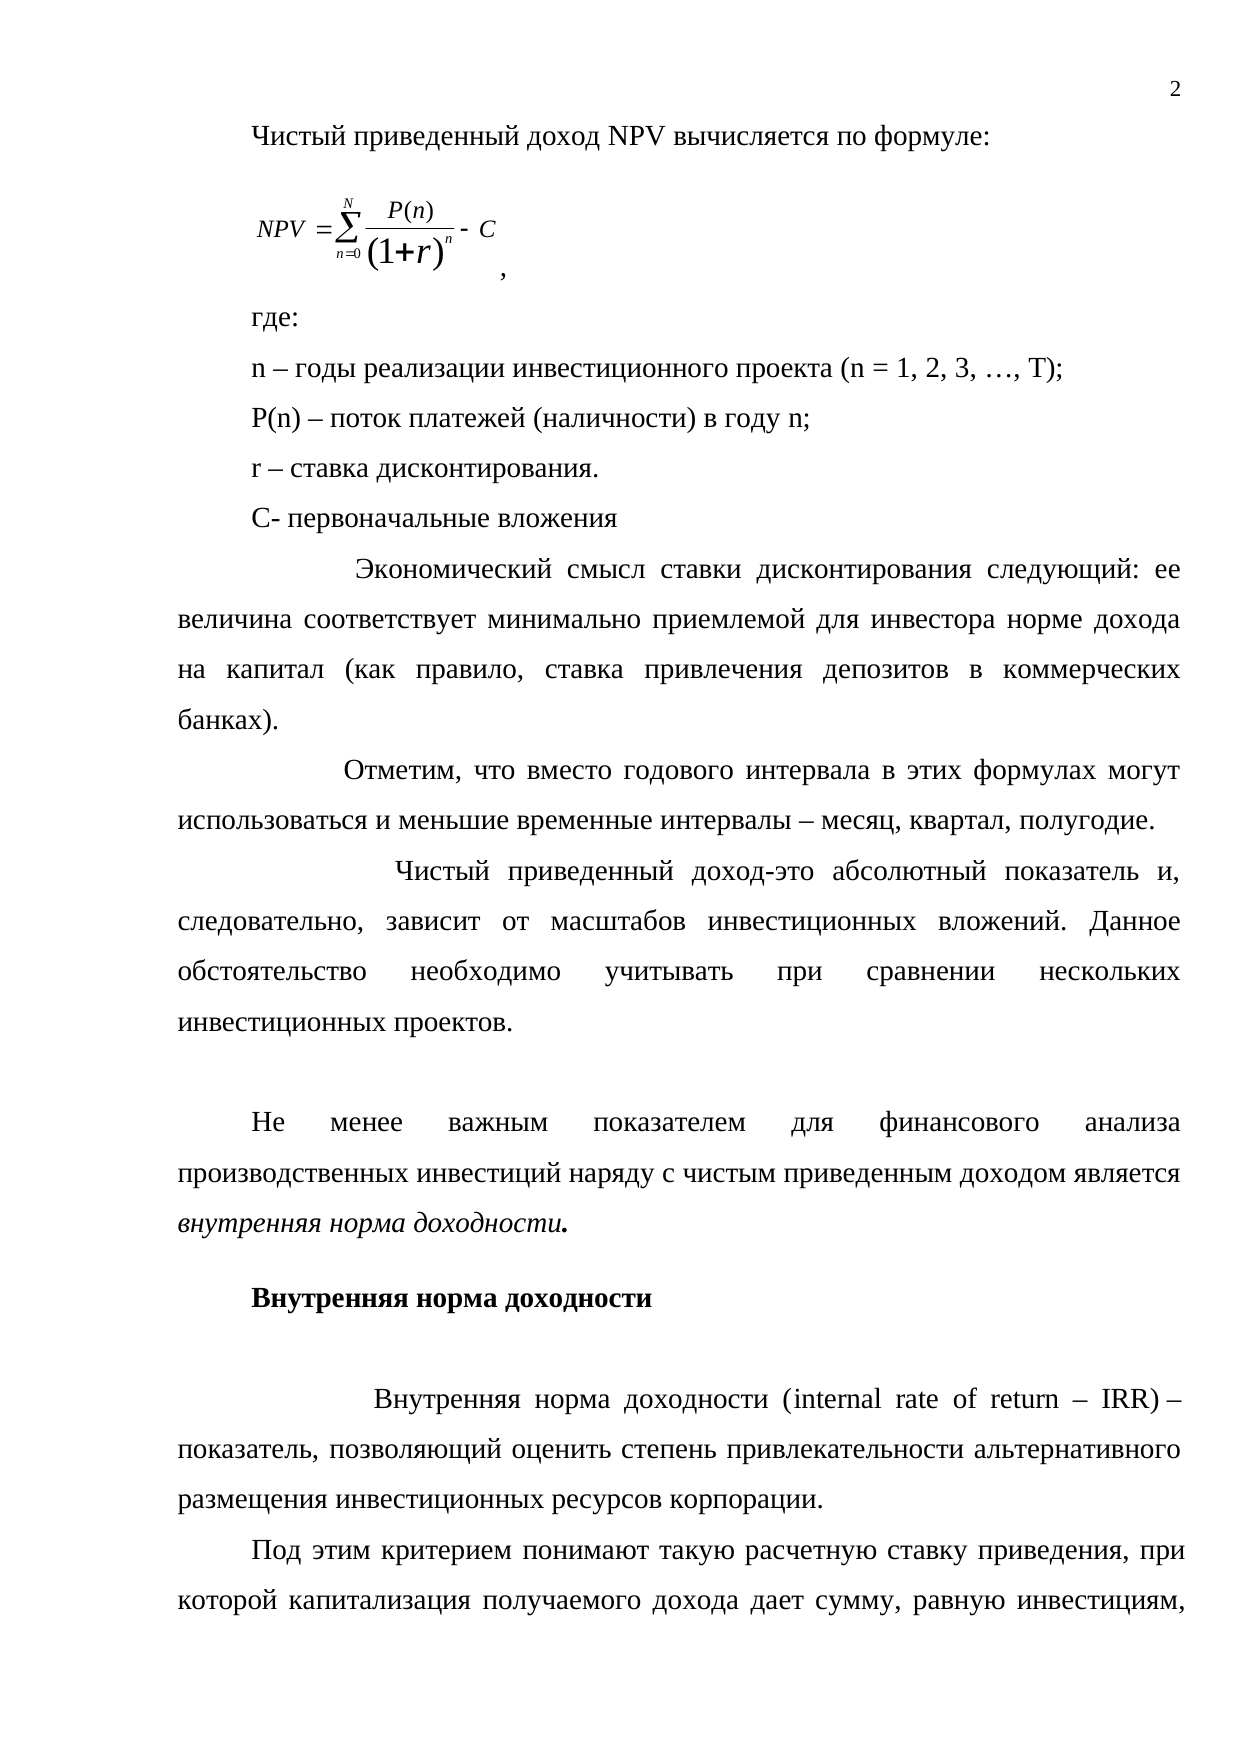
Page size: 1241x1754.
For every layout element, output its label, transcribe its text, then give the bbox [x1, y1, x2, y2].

list Отметим, что вместо годового интервала в этих формулах могут использоваться и меньшие временные интервалы – месяц, квартал, полугодие. [177, 752, 1181, 836]
list r – ставка дисконтирования. [177, 451, 1181, 484]
list C- первоначальные вложения [177, 501, 1181, 534]
list Внутренняя норма доходности (internal rate of return – IRR) – показатель, позволяющий оценить степень привлекательности альтернативного размещения инвестиционных ресурсов корпорации. [177, 1381, 1181, 1515]
list Не менее важным показателем для финансового анализа производственных инвестиций наряду с чистым приведенным доходом является внутренняя норма доходности. [177, 1104, 1181, 1239]
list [177, 1532, 1186, 1616]
list P(n) – поток платежей (наличности) в году n; [177, 400, 1181, 434]
list Чистый приведенный доход NPV вычисляется по формуле: [177, 118, 1181, 152]
list , [177, 193, 1181, 283]
list Экономический смысл ставки дисконтирования следующий: ее величина соответствует минимально приемлемой для инвестора норме дохода на капитал (как правило, ставка привлечения депозитов в коммерческих банках). [177, 551, 1181, 736]
list Чистый приведенный доход-это абсолютный показатель и, следовательно, зависит от масштабов инвестиционных вложений. Данное обстоятельство необходимо учитывать при сравнении нескольких инвестиционных проектов. [177, 853, 1181, 1037]
subtitle Внутренняя норма доходности [177, 1281, 1181, 1314]
list где: [177, 299, 1181, 333]
list n – годы реализации инвестиционного проекта (n = 1, 2, 3, …, T); [177, 350, 1181, 383]
